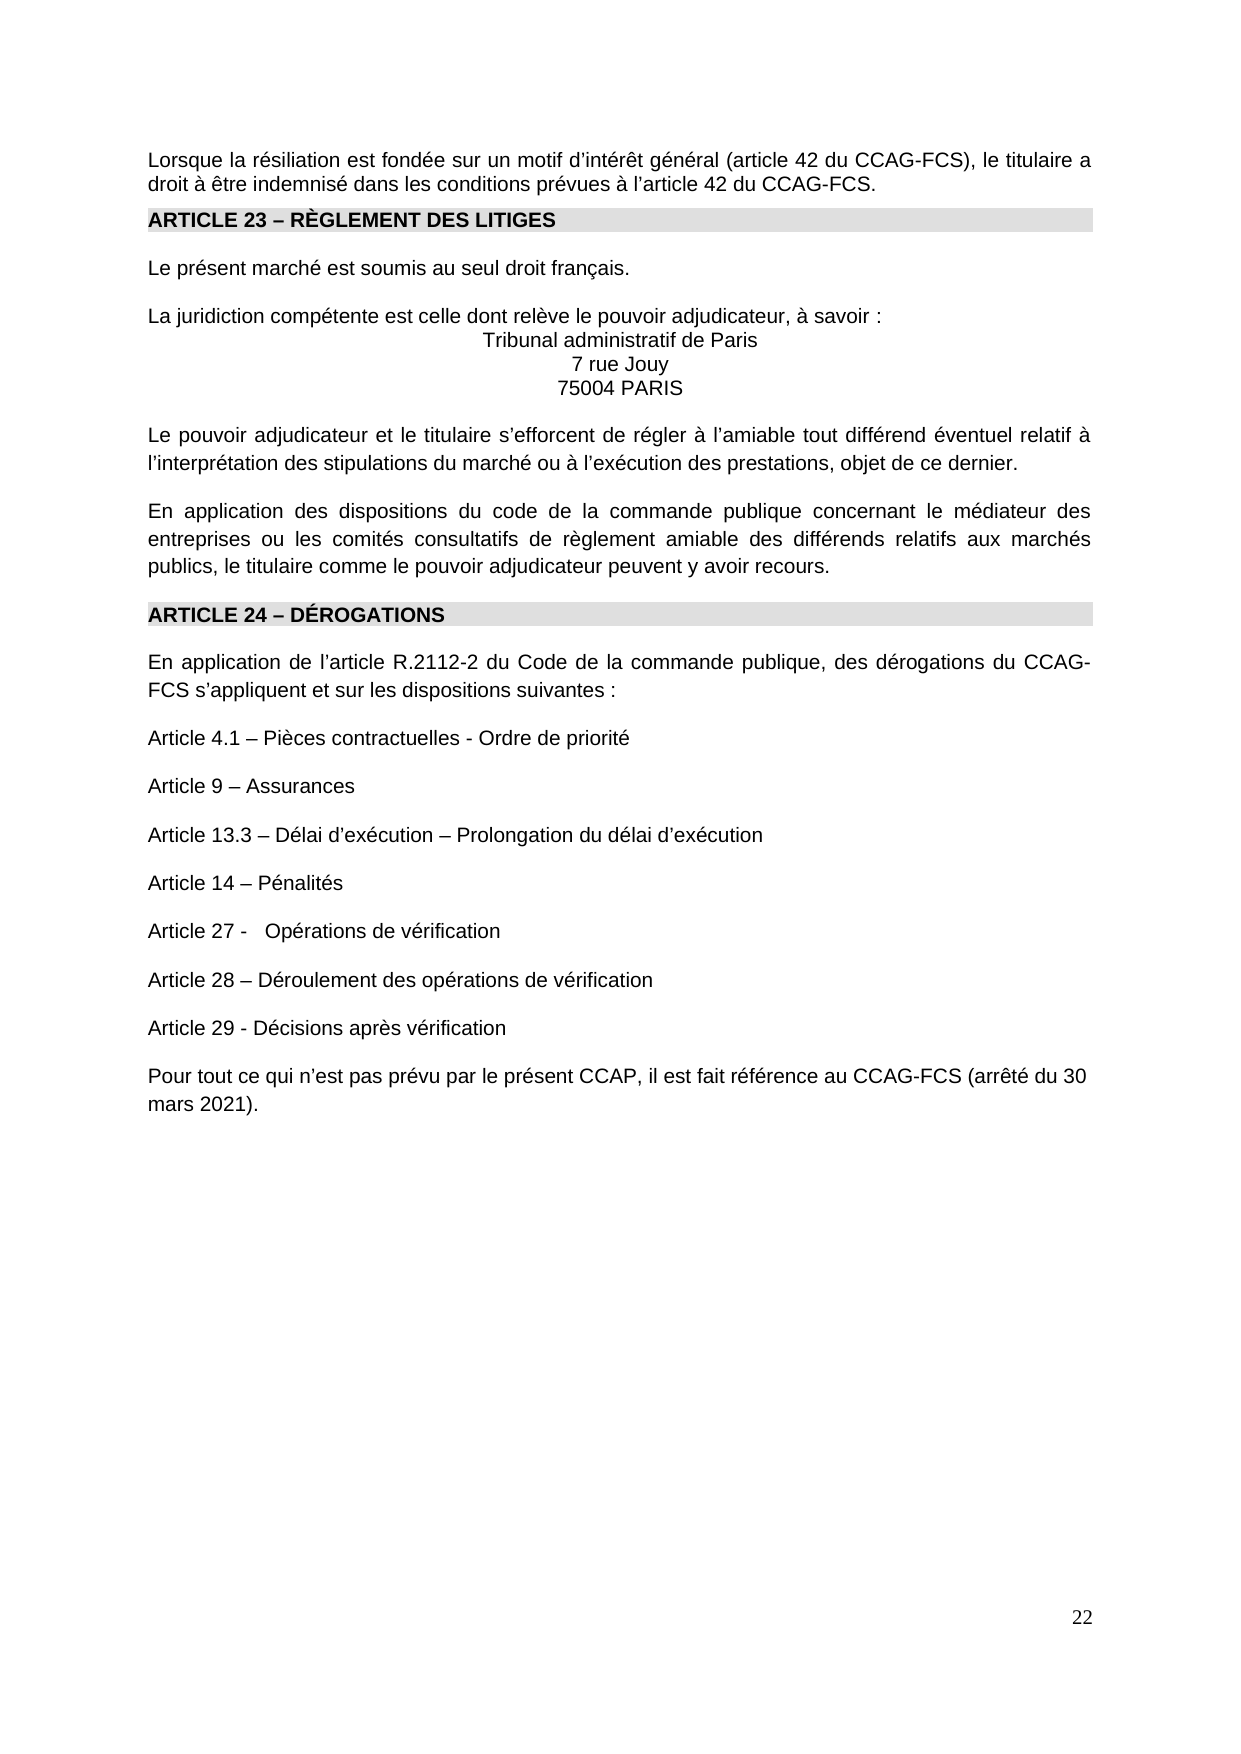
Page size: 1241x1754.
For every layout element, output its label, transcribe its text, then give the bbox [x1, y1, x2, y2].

text 7 rue Jouy [148, 351, 1093, 375]
text Le présent marché est soumis au seul droit français. [148, 256, 1093, 279]
text 75004 PARIS [148, 375, 1093, 399]
subtitle ARTICLE 24 – DÉROGATIONS [148, 602, 1093, 626]
text Pour tout ce qui n’est pas prévu par le présent CCAP, il est fait référence au CCAG-FCS (arrêté du 30 mars 2021). [148, 1064, 1093, 1116]
text Article 27 - Opérations de vérification [148, 919, 1093, 943]
text Article 9 – Assurances [148, 774, 1093, 798]
text Article 4.1 – Pièces contractuelles - Ordre de priorité [148, 726, 1093, 750]
text Tribunal administratif de Paris [148, 327, 1093, 351]
text En application de l’article R.2112-2 du Code de la commande publique, des dérogations du CCAG-FCS s’appliquent et sur les dispositions suivantes : [148, 650, 1093, 701]
text Article 13.3 – Délai d’exécution – Prolongation du délai d’exécution [148, 822, 1093, 846]
text Lorsque la résiliation est fondée sur un motif d’intérêt général (article 42 du CCAG-FCS), le titulaire a droit à être indemnisé dans les conditions prévues à l’article 42 du CCAG-FCS. [148, 148, 1093, 196]
text Article 29 - Décisions après vérification [148, 1016, 1093, 1040]
text La juridiction compétente est celle dont relève le pouvoir adjudicateur, à savoir : [148, 303, 1093, 327]
text En application des dispositions du code de la commande publique concernant le médiateur des entreprises ou les comités consultatifs de règlement amiable des différends relatifs aux marchés publics, le titulaire comme le pouvoir adjudicateur peuvent y avoir recours. [148, 499, 1093, 578]
text Le pouvoir adjudicateur et le titulaire s’efforcent de régler à l’amiable tout différend éventuel relatif à l’interprétation des stipulations du marché ou à l’exécution des prestations, objet de ce dernier. [148, 423, 1093, 475]
text Article 28 – Déroulement des opérations de vérification [148, 967, 1093, 991]
text Article 14 – Pénalités [148, 871, 1093, 895]
subtitle ARTICLE 23 – règlement DES LITIGES [148, 208, 1093, 232]
